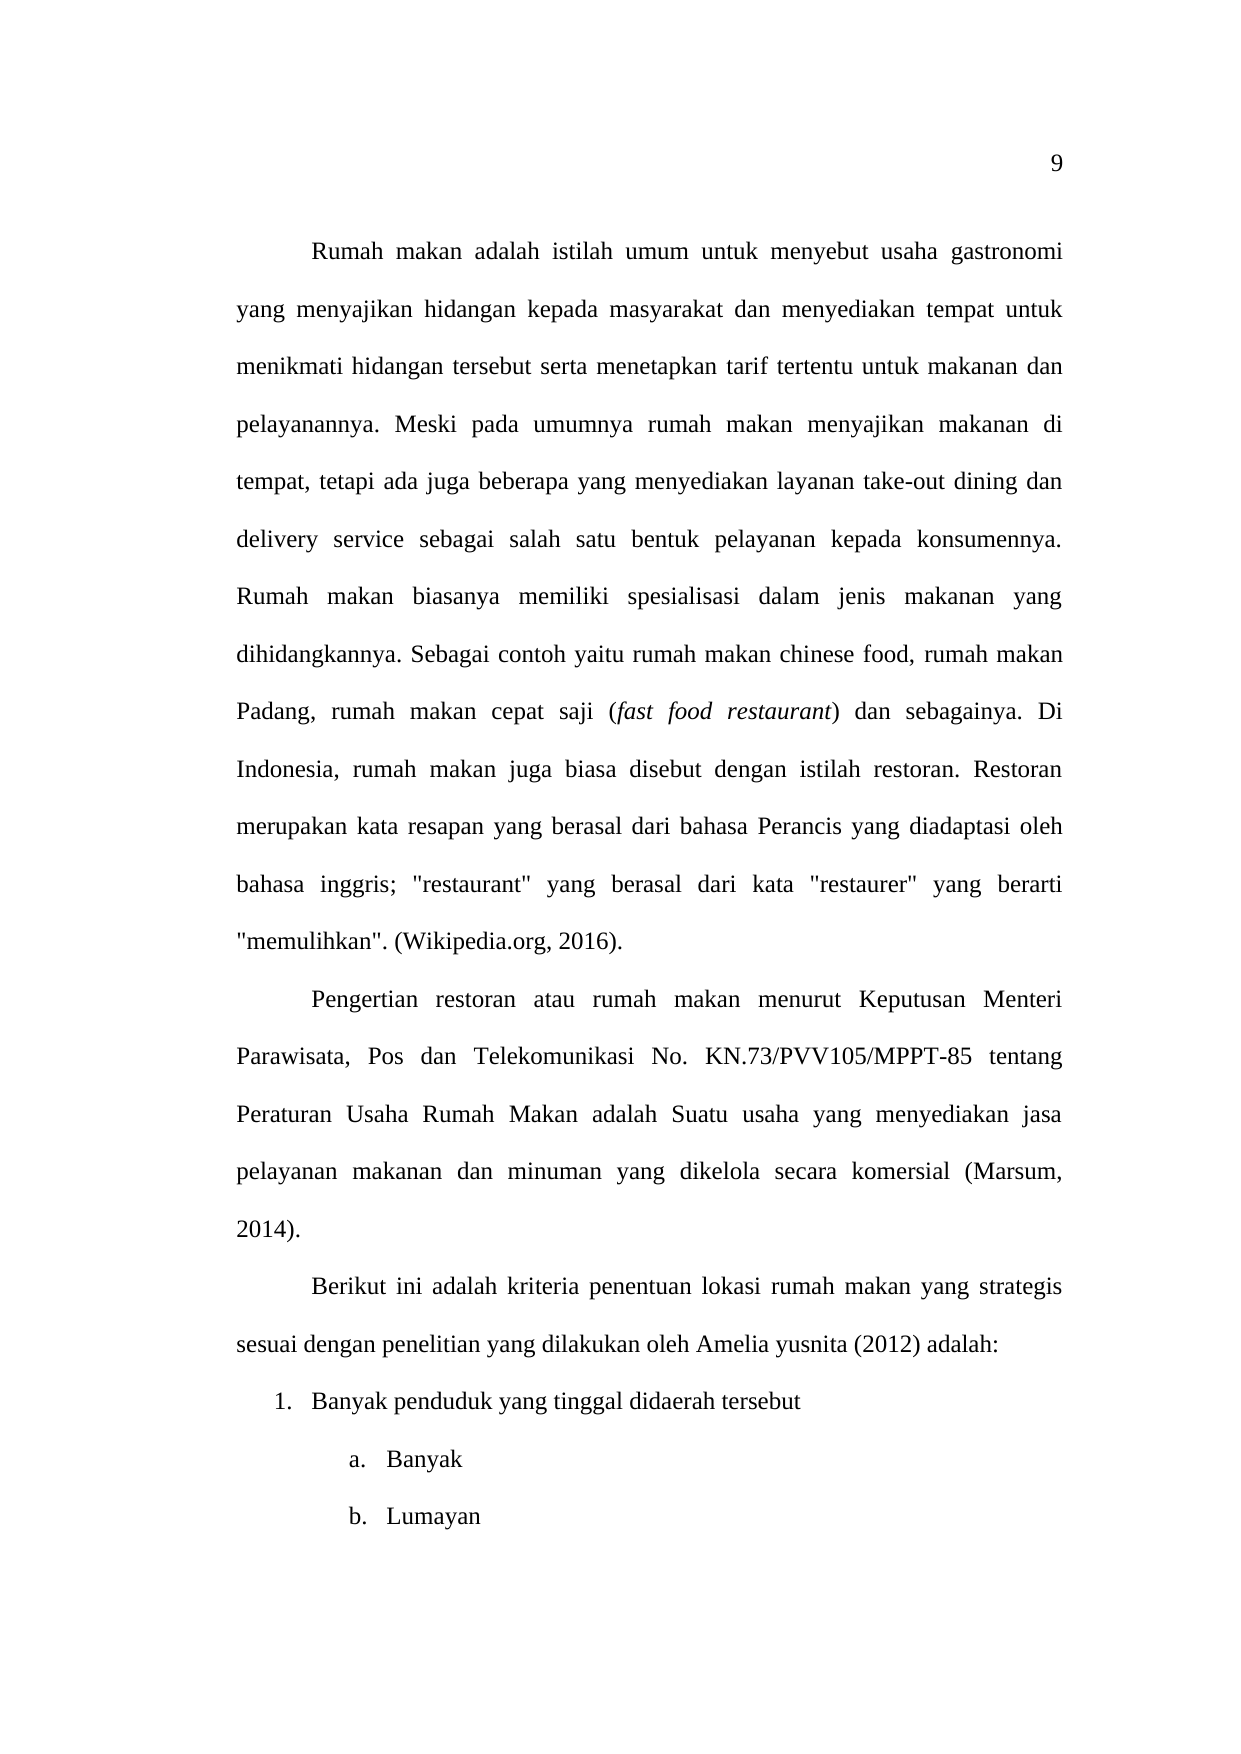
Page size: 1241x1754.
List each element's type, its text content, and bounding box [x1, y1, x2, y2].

text Pengertian restoran atau rumah makan menurut Keputusan Menteri Parawisata, Pos dan Telekomunikasi No. KN.73/PVV105/MPPT-85 tentang Peraturan Usaha Rumah Makan adalah Suatu usaha yang menyediakan jasa pelayanan makanan dan minuman yang dikelola secara komersial (Marsum, 2014). [236, 984, 1063, 1242]
list Banyak penduduk yang tinggal didaerah tersebut [274, 1386, 1063, 1415]
list Banyak [349, 1444, 1063, 1472]
text Berikut ini adalah kriteria penentuan lokasi rumah makan yang strategis sesuai dengan penelitian yang dilakukan oleh Amelia yusnita (2012) adalah: [236, 1271, 1063, 1357]
text Rumah makan adalah istilah umum untuk menyebut usaha gastronomi yang menyajikan hidangan kepada masyarakat dan menyediakan tempat untuk menikmati hidangan tersebut serta menetapkan tarif tertentu untuk makanan dan pelayanannya. Meski pada umumnya rumah makan menyajikan makanan di tempat, tetapi ada juga beberapa yang menyediakan layanan take-out dining dan delivery service sebagai salah satu bentuk pelayanan kepada konsumennya. Rumah makan biasanya memiliki spesialisasi dalam jenis makanan yang dihidangkannya. Sebagai contoh yaitu rumah makan chinese food, rumah makan Padang, rumah makan cepat saji (fast food restaurant) dan sebagainya. Di Indonesia, rumah makan juga biasa disebut dengan istilah restoran. Restoran merupakan kata resapan yang berasal dari bahasa Perancis yang diadaptasi oleh bahasa inggris; "restaurant" yang berasal dari kata "restaurer" yang berarti "memulihkan". (Wikipedia.org, 2016). [236, 236, 1063, 955]
list Lumayan [349, 1501, 1063, 1530]
